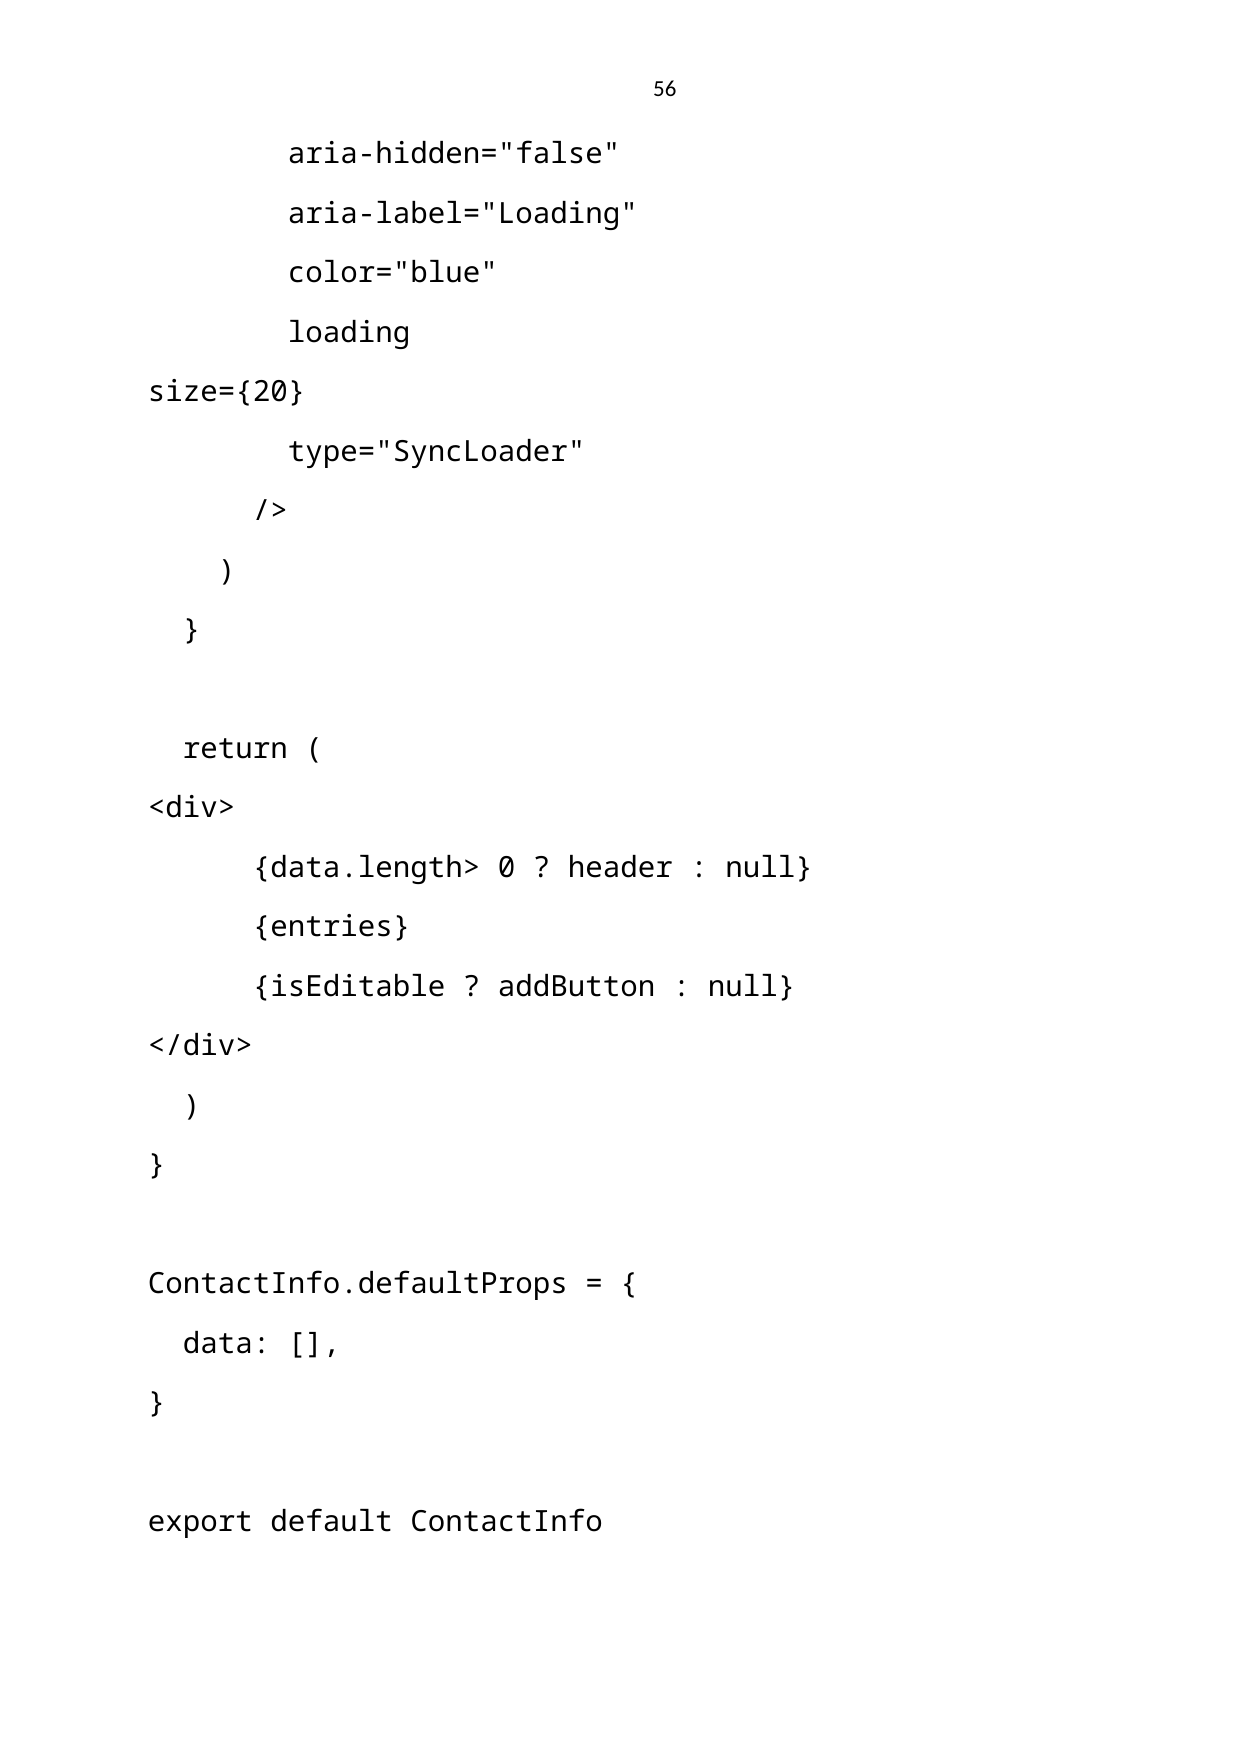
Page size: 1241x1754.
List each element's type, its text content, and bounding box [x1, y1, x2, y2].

text {data.length> 0 ? header : null} [148, 846, 1181, 886]
text ) [148, 1084, 1181, 1124]
text color="blue" [148, 251, 1181, 291]
text /> [148, 489, 1181, 529]
text {isEditable ? addButton : null} [148, 965, 1181, 1005]
text ContactInfo.defaultProps = { [148, 1262, 1181, 1302]
text </div> [148, 1024, 1181, 1064]
text {entries} [148, 906, 1181, 945]
text } [148, 608, 1181, 648]
text } [148, 1143, 1181, 1183]
text export default ContactInfo [148, 1500, 1181, 1540]
text type="SyncLoader" [148, 430, 1181, 469]
text aria-hidden="false" [148, 132, 1181, 172]
text ) [148, 549, 1181, 588]
text data: [], [148, 1322, 1181, 1362]
text <div> [148, 787, 1181, 826]
text } [148, 1381, 1181, 1421]
text aria-label="Loading" [148, 192, 1181, 232]
text return ( [148, 727, 1181, 767]
text size={20} [148, 370, 1181, 410]
text loading [148, 311, 1181, 351]
